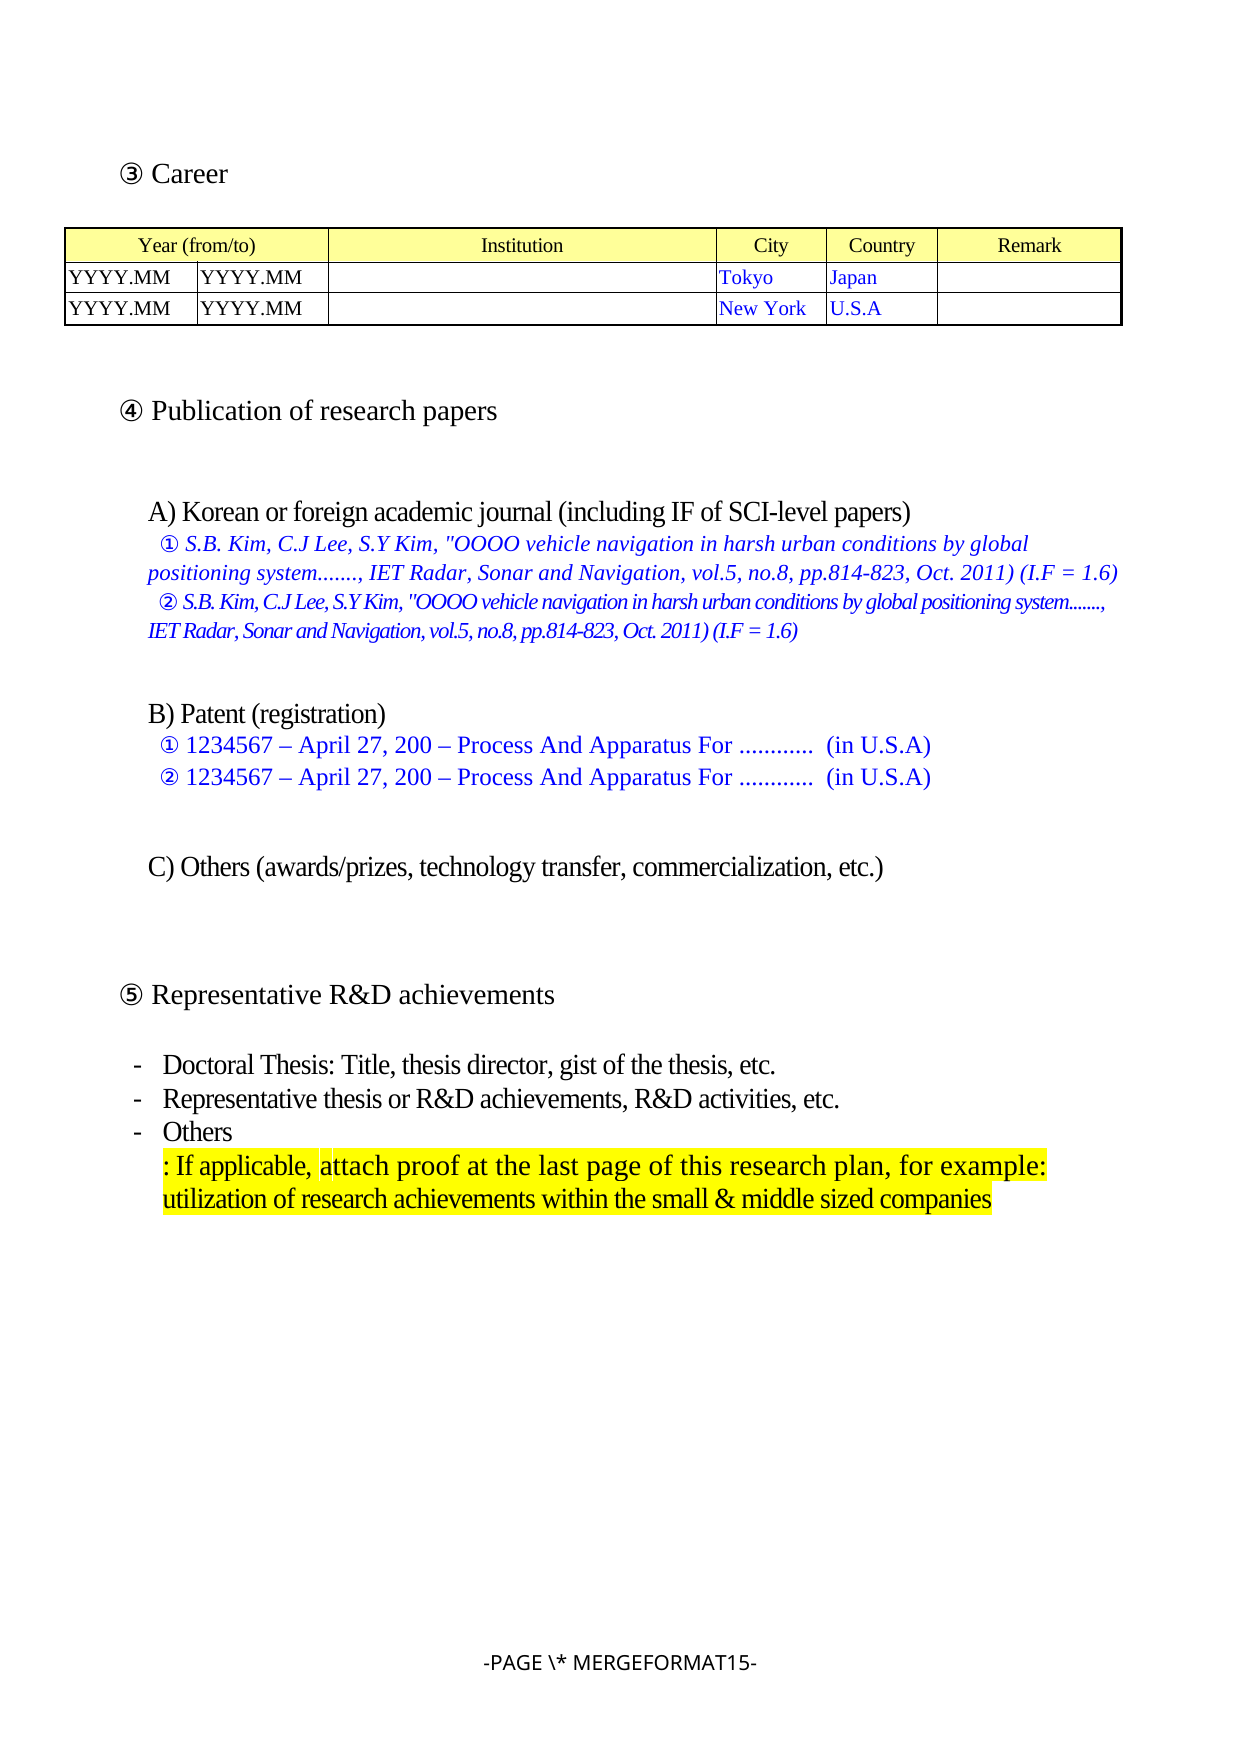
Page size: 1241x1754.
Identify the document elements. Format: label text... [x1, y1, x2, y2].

table_cell Japan [827, 263, 937, 292]
list Others [133, 1114, 1122, 1148]
table_header Institution [329, 229, 716, 261]
table_cell YYYY.MM [66, 263, 197, 292]
table_cell [938, 263, 1120, 292]
text ② S.B. Kim, C.J Lee, S.Y Kim, "OOOO vehicle navigation in harsh urban conditions by global positioning system......., IET Radar, Sonar and Navigation, vol.5, no.8, pp.814-823, Oct. 2011) (I.F = 1.6) [148, 586, 1122, 643]
table_cell U.S.A [827, 293, 937, 324]
text B) Patent (registration) [148, 696, 1122, 729]
table_cell New York [717, 293, 826, 324]
text ① 1234567 – April 27, 200 – Process And Apparatus For ............ (in U.S.A) [148, 729, 1122, 761]
text ⑤ Representative R&D achievements [118, 974, 1122, 1014]
text A) Korean or foreign academic journal (including IF of SCI-level papers) [148, 494, 1122, 528]
text ② 1234567 – April 27, 200 – Process And Apparatus For ............ (in U.S.A) [148, 761, 1122, 792]
table_cell [329, 263, 716, 292]
text C) Others (awards/prizes, technology transfer, commercialization, etc.) [148, 849, 1122, 883]
table_header Year (from/to) [66, 229, 328, 261]
table_header Remark [938, 229, 1120, 261]
text ④ Publication of research papers [118, 390, 1122, 430]
table_header Country [827, 229, 937, 261]
list Representative thesis or R&D achievements, R&D activities, etc. [133, 1081, 1122, 1114]
table_cell [329, 293, 716, 324]
table_cell YYYY.MM [198, 263, 328, 292]
table_cell Tokyo [717, 263, 826, 292]
text ③ Career [118, 153, 1122, 193]
table_cell YYYY.MM [198, 293, 328, 324]
table_cell [938, 293, 1120, 324]
table_cell YYYY.MM [66, 293, 197, 324]
table_header City [717, 229, 826, 261]
text ① S.B. Kim, C.J Lee, S.Y Kim, "OOOO vehicle navigation in harsh urban conditions by global positioning system......., IET Radar, Sonar and Navigation, vol.5, no.8, pp.814-823, Oct. 2011) (I.F = 1.6) [148, 528, 1122, 586]
list Doctoral Thesis: Title, thesis director, gist of the thesis, etc. [133, 1047, 1122, 1081]
